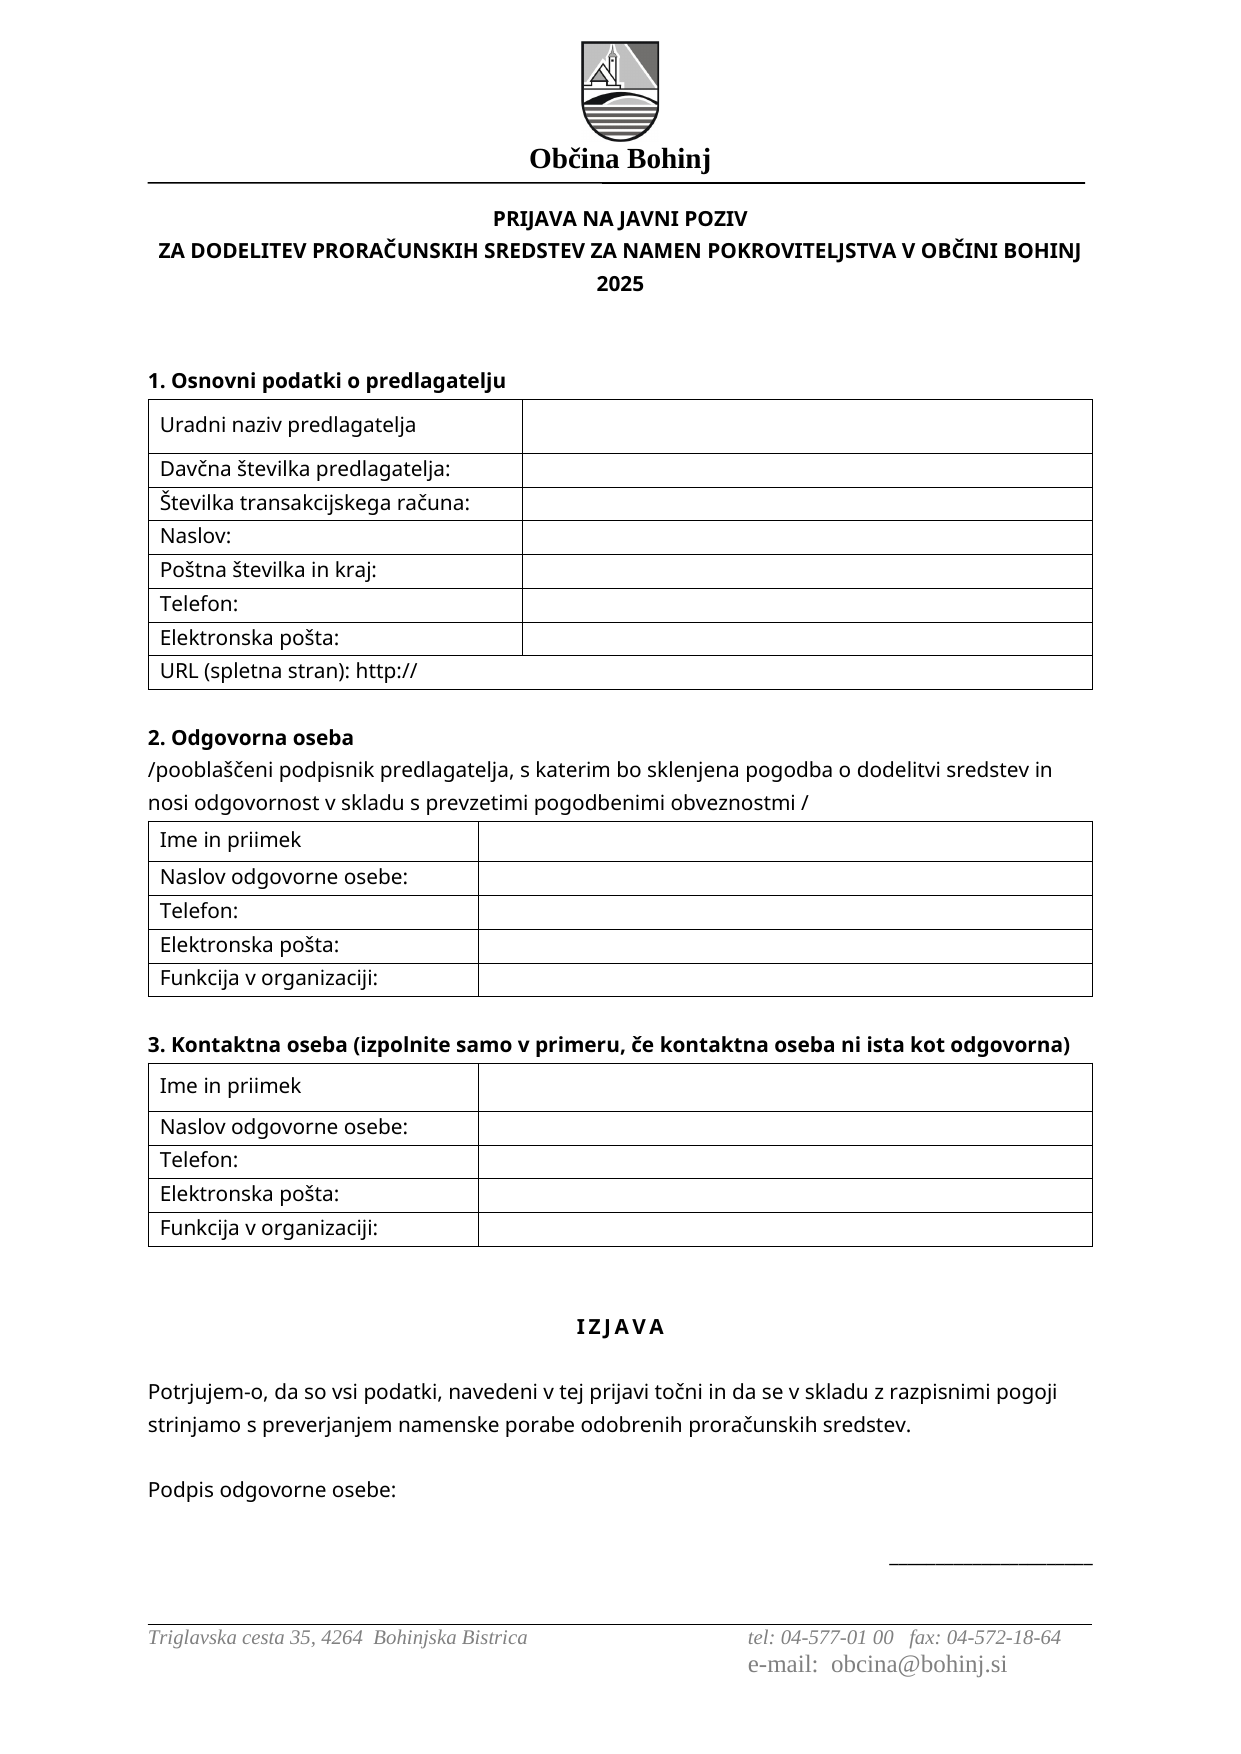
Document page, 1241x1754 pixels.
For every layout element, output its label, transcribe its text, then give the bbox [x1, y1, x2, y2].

table_cell [479, 930, 1092, 962]
table_cell Elektronska pošta: [149, 930, 478, 962]
table_cell [523, 488, 1092, 520]
table_header [479, 1064, 1092, 1111]
table_cell Naslov: [149, 521, 522, 554]
table_cell [523, 589, 1092, 622]
table_cell [523, 454, 1092, 487]
table_cell [479, 1213, 1092, 1246]
table_cell Telefon: [149, 1146, 478, 1178]
table_header Ime in priimek [149, 1064, 478, 1111]
text IZJAVA [148, 1312, 1092, 1340]
table_cell [479, 1179, 1092, 1212]
table_cell Davčna številka predlagatelja: [149, 454, 522, 487]
table_cell Telefon: [149, 896, 478, 929]
table_cell Številka transakcijskega računa: [149, 488, 522, 520]
table_cell Elektronska pošta: [149, 1179, 478, 1212]
table_header Ime in priimek [149, 822, 478, 861]
table_cell Poštna številka in kraj: [149, 555, 522, 588]
table_cell Telefon: [149, 589, 522, 622]
text ______________________ [148, 1540, 1092, 1569]
table_header [479, 822, 1092, 861]
text 2. Odgovorna oseba [148, 723, 1092, 751]
table_cell URL (spletna stran): http:// [149, 656, 1092, 689]
table_cell Naslov odgovorne osebe: [149, 1112, 478, 1144]
text 1. Osnovni podatki o predlagatelju [148, 367, 1092, 395]
table_cell [479, 1146, 1092, 1178]
table_cell [523, 521, 1092, 554]
table_header Uradni naziv predlagatelja [149, 400, 522, 453]
table_cell Elektronska pošta: [149, 623, 522, 655]
table_cell [479, 1112, 1092, 1144]
table_header [523, 400, 1092, 453]
text /pooblaščeni podpisnik predlagatelja, s katerim bo sklenjena pogodba o dodelitvi sredstev in nosi odgovornost v skladu s prevzetimi pogodbenimi obveznostmi / [148, 755, 1092, 816]
table_cell [479, 896, 1092, 929]
table_cell [479, 862, 1092, 895]
text Potrjujem-o, da so vsi podatki, navedeni v tej prijavi točni in da se v skladu z razpisnimi pogoji strinjamo s preverjanjem namenske porabe odobrenih proračunskih sredstev. [148, 1377, 1092, 1438]
table_cell [523, 623, 1092, 655]
text PRIJAVA NA JAVNI POZIV [148, 204, 1092, 232]
text Podpis odgovorne osebe: [148, 1475, 1092, 1503]
table_cell Naslov odgovorne osebe: [149, 862, 478, 895]
table_cell [479, 964, 1092, 996]
table_cell Funkcija v organizaciji: [149, 964, 478, 996]
table_cell Funkcija v organizaciji: [149, 1213, 478, 1246]
text ZA DODELITEV PRORAČUNSKIH SREDSTEV ZA NAMEN POKROVITELJSTVA V OBČINI BOHINJ 2025 [148, 236, 1092, 297]
picture [581, 41, 660, 142]
text 3. Kontaktna oseba (izpolnite samo v primeru, če kontaktna oseba ni ista kot odgovorna) [148, 1030, 1092, 1058]
table_cell [523, 555, 1092, 588]
